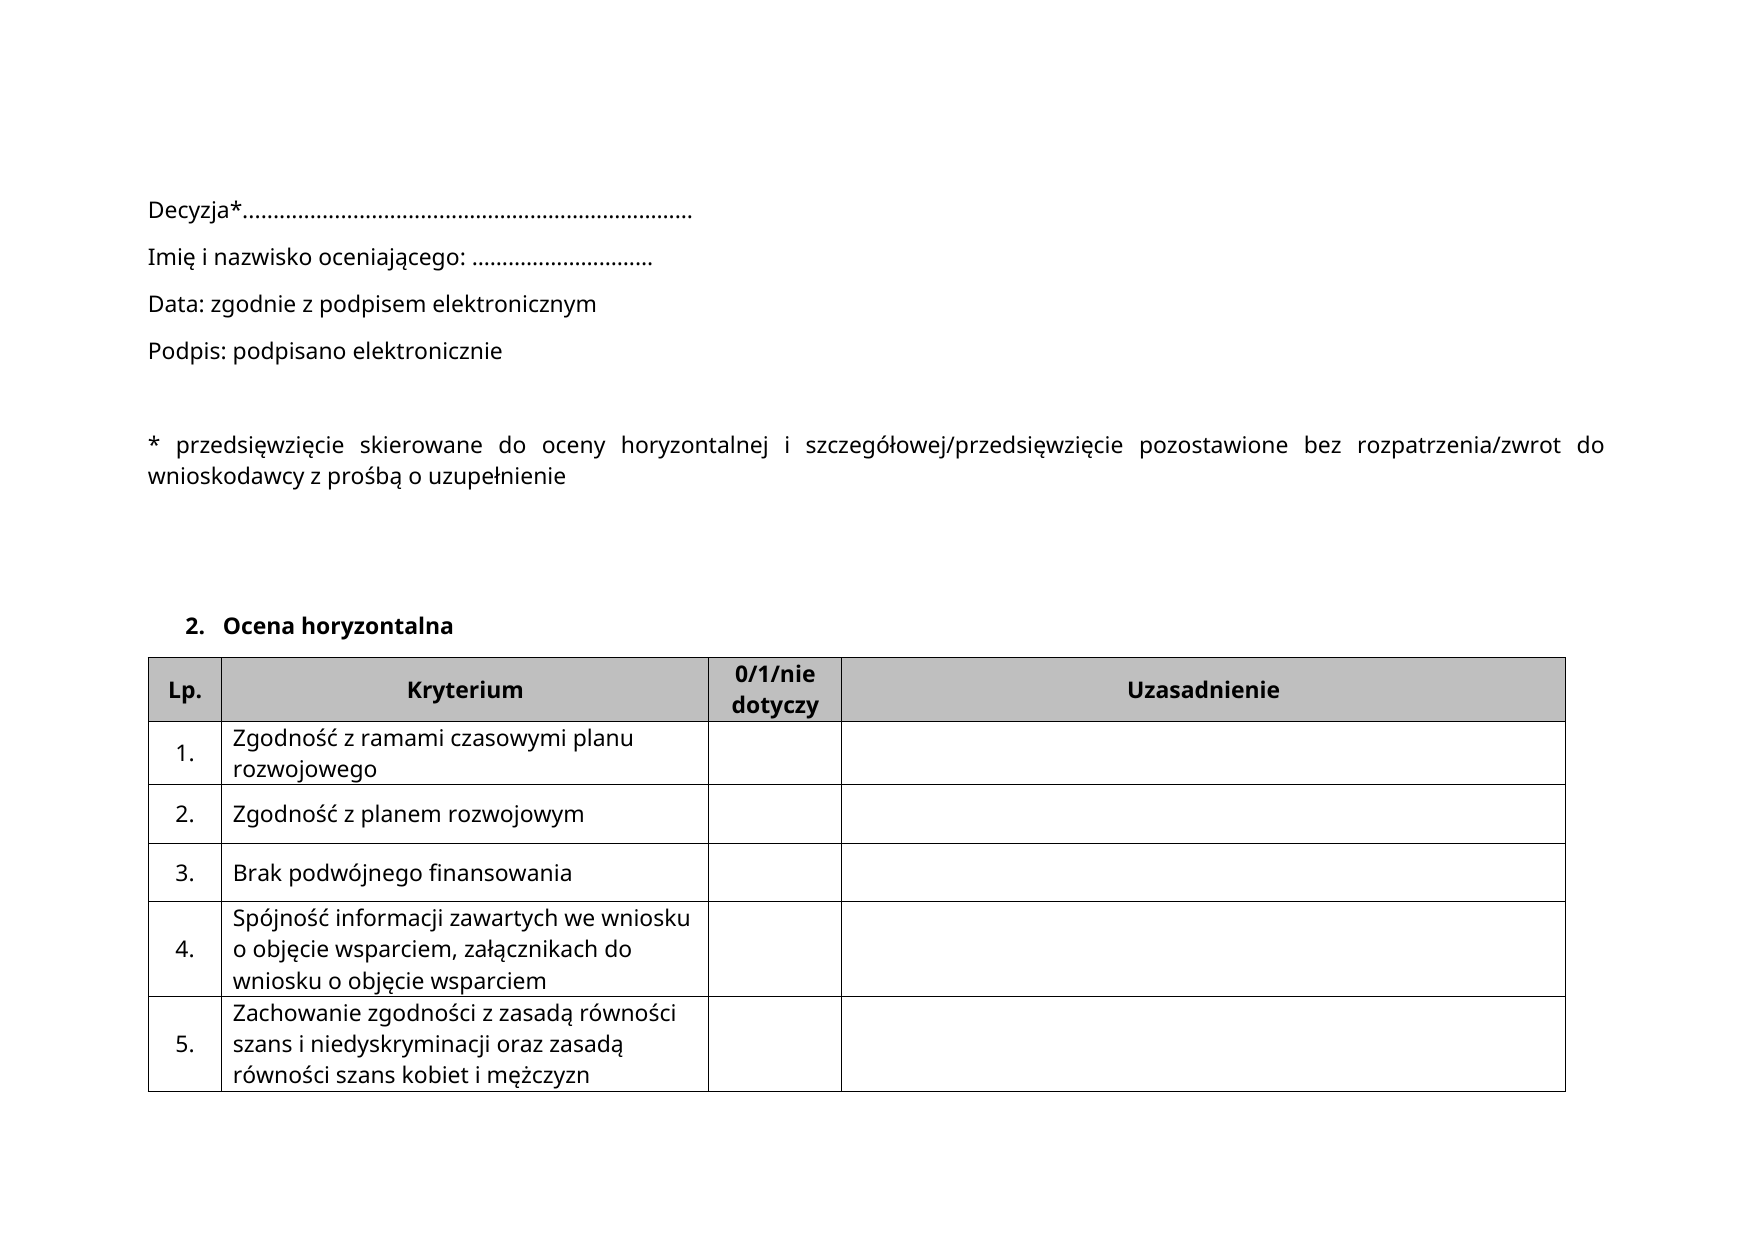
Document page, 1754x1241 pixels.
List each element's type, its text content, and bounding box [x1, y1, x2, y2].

table_cell [709, 844, 841, 901]
table_cell [709, 902, 841, 996]
table_cell 4. [149, 902, 221, 996]
table_cell [842, 722, 1565, 784]
text Data: zgodnie z podpisem elektronicznym [148, 288, 1606, 319]
list Ocena horyzontalna [185, 610, 1606, 641]
table_header 0/1/nie dotyczy [709, 658, 841, 721]
table_cell [842, 997, 1565, 1091]
table_cell [709, 722, 841, 784]
table_header Kryterium [222, 658, 708, 721]
table_header Uzasadnienie [842, 658, 1565, 721]
table_cell 3. [149, 844, 221, 901]
table_cell [842, 902, 1565, 996]
text Podpis: podpisano elektronicznie [148, 335, 1606, 366]
table_cell Zgodność z planem rozwojowym [222, 785, 708, 843]
table_cell [709, 997, 841, 1091]
table_cell Spójność informacji zawartych we wniosku o objęcie wsparciem, załącznikach do wniosku o objęcie wsparciem [222, 902, 708, 996]
table_header Lp. [149, 658, 221, 721]
text Imię i nazwisko oceniającego: ………………………… [148, 241, 1606, 273]
table_cell 2. [149, 785, 221, 843]
table_cell Brak podwójnego finansowania [222, 844, 708, 901]
text Decyzja*...................................………………………………… [148, 194, 1606, 226]
table_cell Zachowanie zgodności z zasadą równości szans i niedyskryminacji oraz zasadą równości szans kobiet i mężczyzn [222, 997, 708, 1091]
table_cell 5. [149, 997, 221, 1091]
table_cell [842, 844, 1565, 901]
table_cell [709, 785, 841, 843]
text * przedsięwzięcie skierowane do oceny horyzontalnej i szczegółowej/przedsięwzięcie pozostawione bez rozpatrzenia/zwrot do wnioskodawcy z prośbą o uzupełnienie [148, 429, 1606, 491]
table_cell 1. [149, 722, 221, 784]
table_cell Zgodność z ramami czasowymi planu rozwojowego [222, 722, 708, 784]
table_cell [842, 785, 1565, 843]
